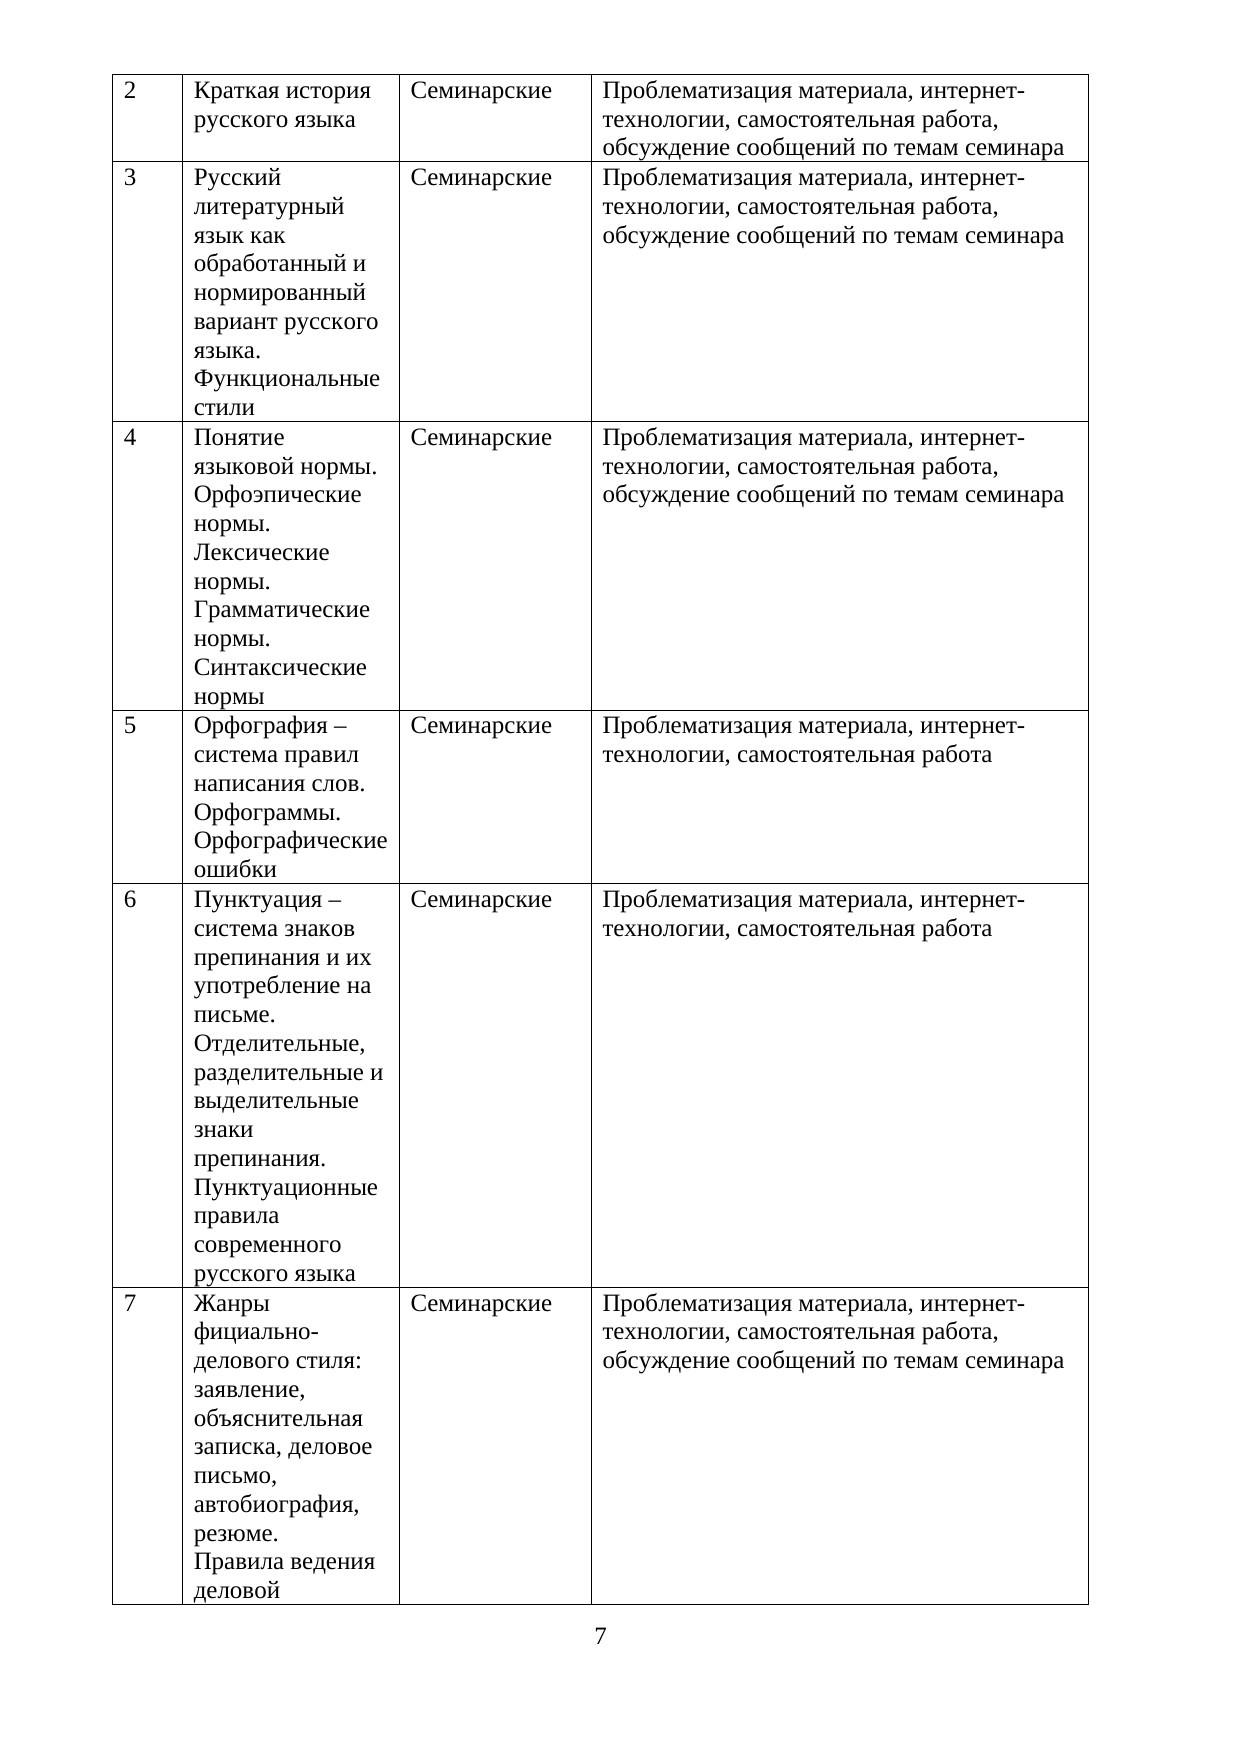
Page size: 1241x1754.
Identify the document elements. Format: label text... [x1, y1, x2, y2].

table_cell 6 [113, 884, 182, 1287]
table_cell Проблематизация материала, интернет-технологии, самостоятельная работа [592, 711, 1088, 883]
table_cell Краткая история русского языка [183, 75, 399, 161]
table_cell Проблематизация материала, интернет-технологии, самостоятельная работа, обсуждение сообщений по темам семинара [592, 162, 1088, 421]
table_cell Понятие языковой нормы. Орфоэпические нормы. Лексические нормы. Грамматические нормы. Синтаксические нормы [183, 422, 399, 709]
table_cell 7 [113, 1288, 182, 1604]
table_cell Семинарские [400, 422, 591, 709]
table_cell Проблематизация материала, интернет-технологии, самостоятельная работа, обсуждение сообщений по темам семинара [592, 422, 1088, 709]
table_cell Семинарские [400, 75, 591, 161]
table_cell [592, 75, 1088, 161]
table_cell 5 [113, 711, 182, 883]
table_cell Орфография – система правил написания слов. Орфограммы. Орфографические ошибки [183, 711, 399, 883]
table_cell Семинарские [400, 711, 591, 883]
table_cell Семинарские [400, 162, 591, 421]
table_cell 4 [113, 422, 182, 709]
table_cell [183, 1288, 399, 1604]
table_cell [592, 1288, 1088, 1604]
table_cell Семинарские [400, 1288, 591, 1604]
table_cell Проблематизация материала, интернет-технологии, самостоятельная работа [592, 884, 1088, 1287]
table_cell Пунктуация – система знаков препинания и их употребление на письме. Отделительные, разделительные и выделительные знаки препинания. Пунктуационные правила современного русского языка [183, 884, 399, 1287]
table_cell 2 [113, 75, 182, 161]
table_cell 3 [113, 162, 182, 421]
table_cell Семинарские [400, 884, 591, 1287]
table_cell Русский литературный язык как обработанный и нормированный вариант русского языка. Функциональные стили [183, 162, 399, 421]
